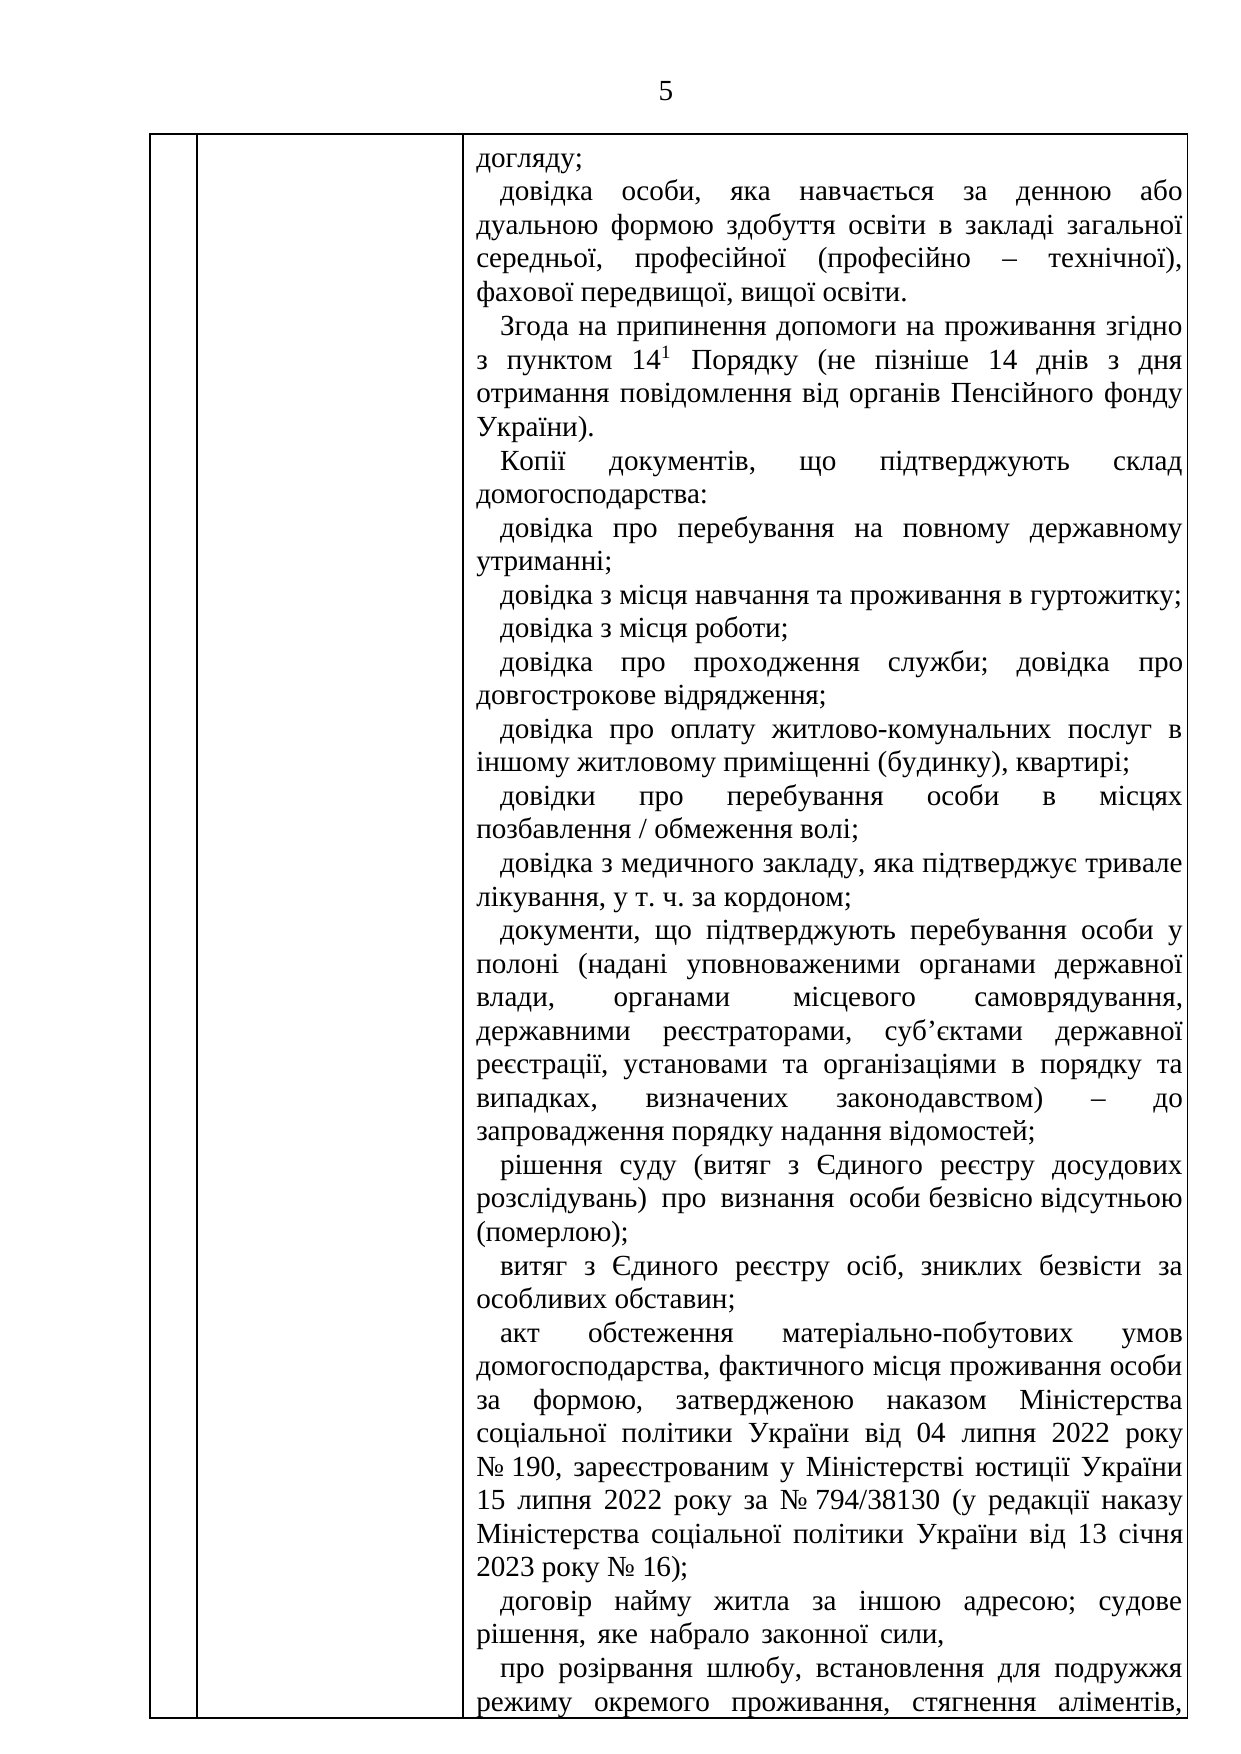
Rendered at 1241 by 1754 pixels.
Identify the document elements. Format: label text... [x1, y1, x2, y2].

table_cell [198, 135, 462, 1717]
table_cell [464, 135, 1187, 1717]
table_cell 9 [151, 135, 196, 1717]
